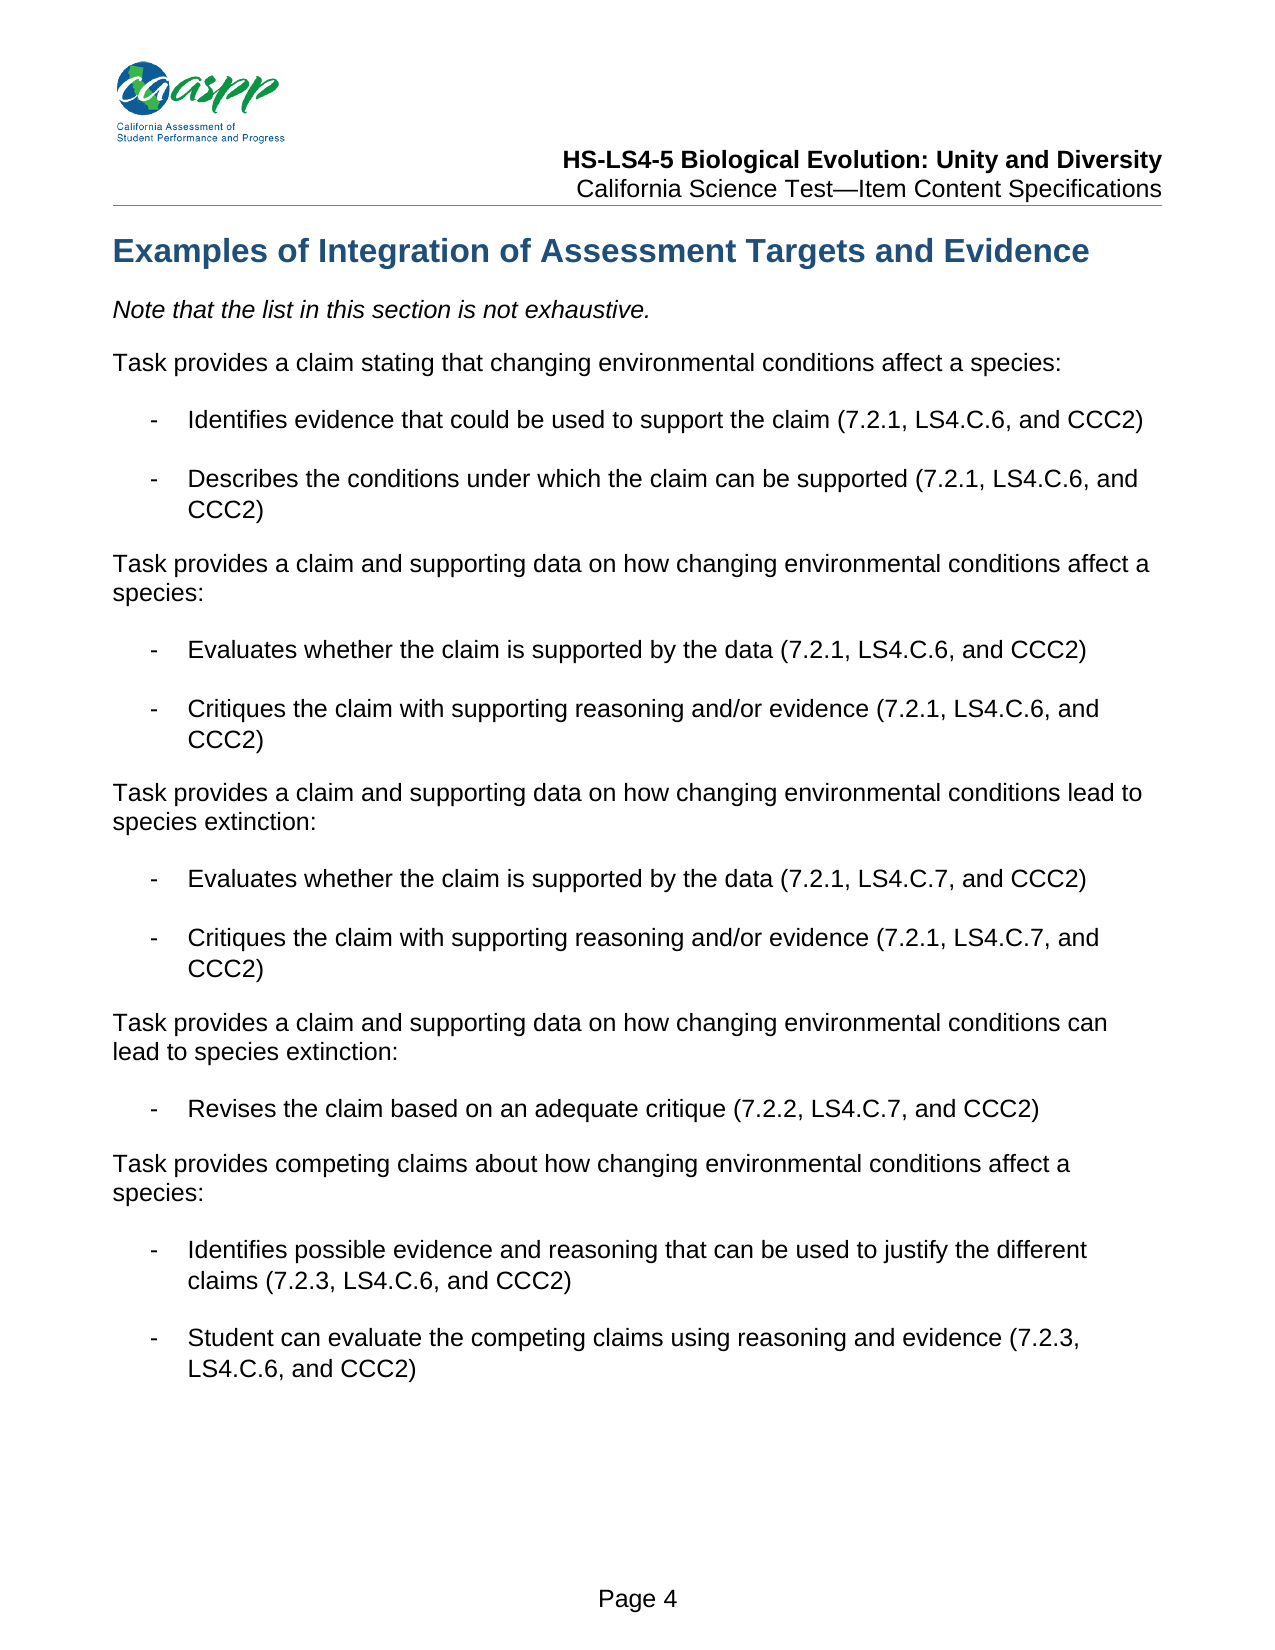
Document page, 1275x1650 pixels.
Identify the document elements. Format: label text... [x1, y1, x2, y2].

text Task provides a claim and supporting data on how changing environmental conditions can lead to species extinction: [112, 1008, 1162, 1065]
text Task provides competing claims about how changing environmental conditions affect a species: [112, 1149, 1162, 1207]
text Student can evaluate the competing claims using reasoning and evidence (7.2.3, LS4.C.6, and CCC2) [150, 1319, 1162, 1382]
text Task provides a claim stating that changing environmental conditions affect a species: [112, 348, 1162, 377]
text Identifies evidence that could be used to support the claim (7.2.1, LS4.C.6, and CCC2) [150, 402, 1162, 436]
text Note that the list in this section is not exhaustive. [112, 294, 1162, 323]
subtitle Examples of Integration of Assessment Targets and Evidence [112, 231, 1162, 269]
picture [112, 60, 287, 146]
text Identifies possible evidence and reasoning that can be used to justify the different claims (7.2.3, LS4.C.6, and CCC2) [150, 1232, 1162, 1294]
text Critiques the claim with supporting reasoning and/or evidence (7.2.1, LS4.C.6, and CCC2) [150, 691, 1162, 753]
text Task provides a claim and supporting data on how changing environmental conditions lead to species extinction: [112, 778, 1162, 836]
text Revises the claim based on an adequate critique (7.2.2, LS4.C.7, and CCC2) [150, 1090, 1162, 1124]
text Critiques the claim with supporting reasoning and/or evidence (7.2.1, LS4.C.7, and CCC2) [150, 920, 1162, 983]
text Evaluates whether the claim is supported by the data (7.2.1, LS4.C.7, and CCC2) [150, 861, 1162, 895]
text Describes the conditions under which the claim can be supported (7.2.1, LS4.C.6, and CCC2) [150, 461, 1162, 524]
text Evaluates whether the claim is supported by the data (7.2.1, LS4.C.6, and CCC2) [150, 631, 1162, 666]
text Task provides a claim and supporting data on how changing environmental conditions affect a species: [112, 549, 1162, 606]
